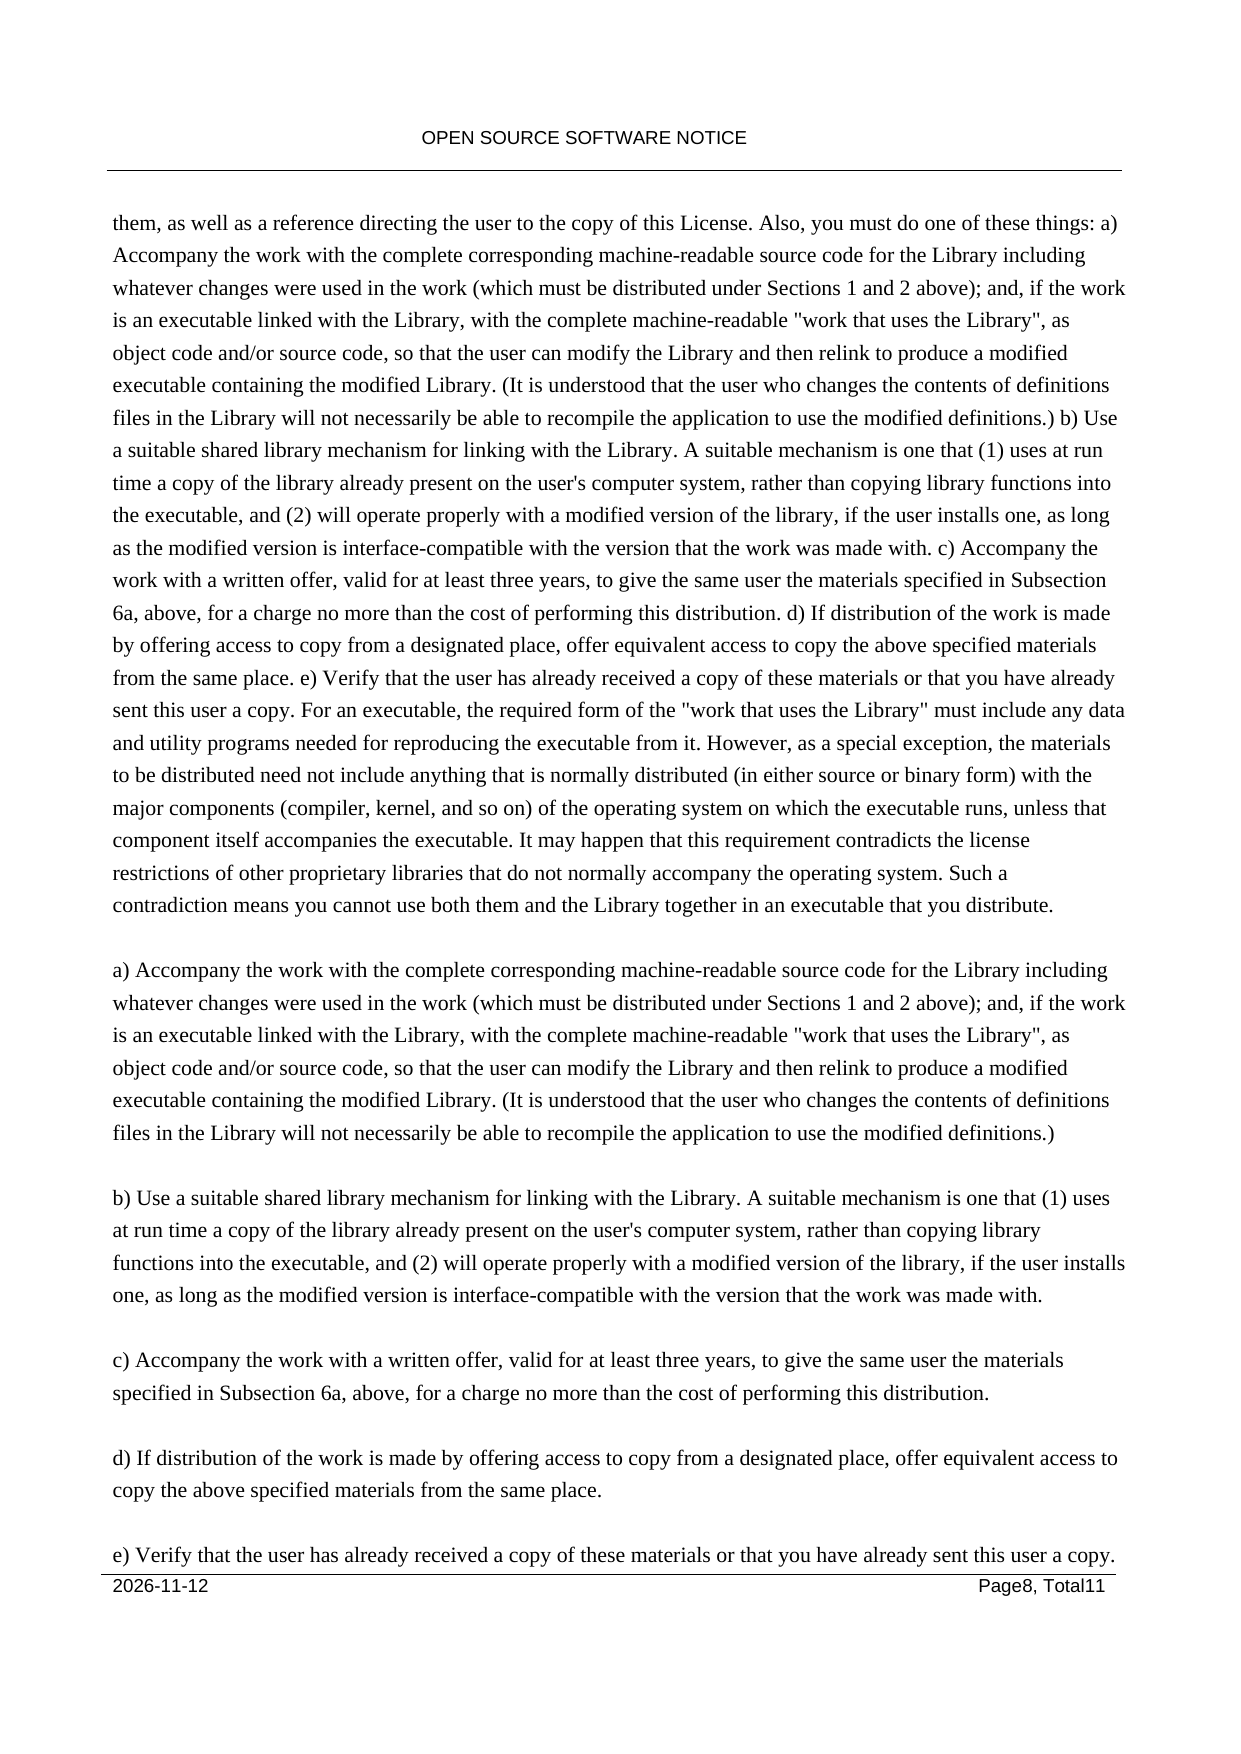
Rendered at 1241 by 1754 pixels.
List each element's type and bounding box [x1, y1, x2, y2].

text [112, 206, 1128, 1571]
